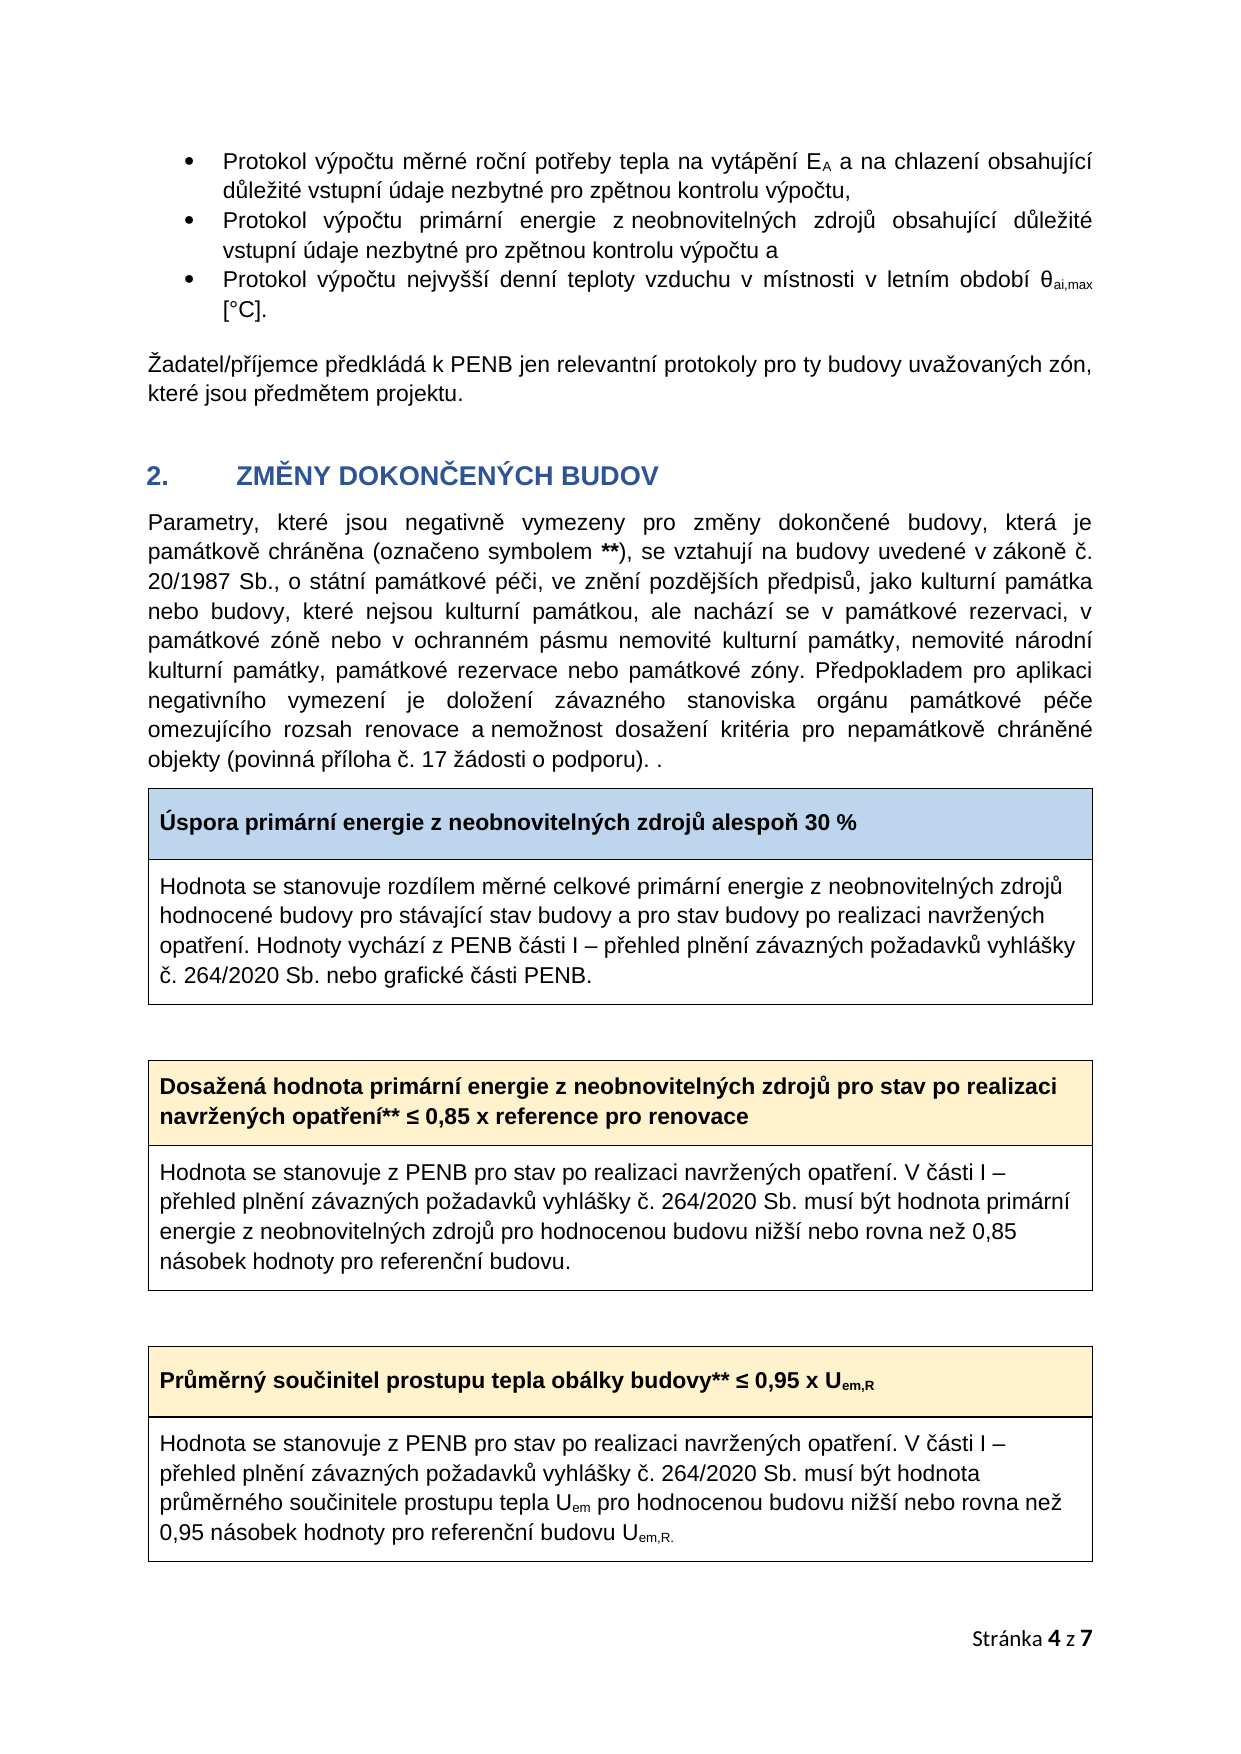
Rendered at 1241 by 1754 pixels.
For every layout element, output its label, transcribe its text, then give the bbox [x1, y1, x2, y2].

table_header Dosažená hodnota primární energie z neobnovitelných zdrojů pro stav po realizaci navržených opatření** ≤ 0,85 x reference pro renovace [149, 1061, 1092, 1145]
text Parametry, které jsou negativně vymezeny pro změny dokončené budovy, která je památkově chráněna (označeno symbolem **), se vztahují na budovy uvedené v zákoně č. 20/1987 Sb., o státní památkové péči, ve znění pozdějších předpisů, jako kulturní památka nebo budovy, které nejsou kulturní památkou, ale nachází se v památkové rezervaci, v památkové zóně nebo v ochranném pásmu nemovité kulturní památky, nemovité národní kulturní památky, památkové rezervace nebo památkové zóny. Předpokladem pro aplikaci negativního vymezení je doložení závazného stanoviska orgánu památkové péče omezujícího rozsah renovace a nemožnost dosažení kritéria pro nepamátkově chráněné objekty (povinná příloha č. 17 žádosti o podporu). . [148, 508, 1093, 772]
table_header Průměrný součinitel prostupu tepla obálky budovy** ≤ 0,95 x Uem,R [149, 1347, 1092, 1416]
table_cell Hodnota se stanovuje z PENB pro stav po realizaci navržených opatření. V části I – přehled plnění závazných požadavků vyhlášky č. 264/2020 Sb. musí být hodnota primární energie z neobnovitelných zdrojů pro hodnocenou budovu nižší nebo rovna než 0,85 násobek hodnoty pro referenční budovu. [149, 1146, 1092, 1290]
list Protokol výpočtu nejvyšší denní teploty vzduchu v místnosti v letním období θai,max [°C]. [185, 266, 1093, 322]
list Protokol výpočtu primární energie z neobnovitelných zdrojů obsahující důležité vstupní údaje nezbytné pro zpětnou kontrolu výpočtu a [185, 207, 1093, 263]
table_header Úspora primární energie z neobnovitelných zdrojů alespoň 30 % [149, 789, 1092, 859]
table_cell Hodnota se stanovuje z PENB pro stav po realizaci navržených opatření. V části I – přehled plnění závazných požadavků vyhlášky č. 264/2020 Sb. musí být hodnota průměrného součinitele prostupu tepla Uem pro hodnocenou budovu nižší nebo rovna než 0,95 násobek hodnoty pro referenční budovu Uem,R. [149, 1418, 1092, 1561]
list Protokol výpočtu měrné roční potřeby tepla na vytápění EA a na chlazení obsahující důležité vstupní údaje nezbytné pro zpětnou kontrolu výpočtu, [185, 148, 1093, 204]
table_cell Hodnota se stanovuje rozdílem měrné celkové primární energie z neobnovitelných zdrojů hodnocené budovy pro stávající stav budovy a pro stav budovy po realizaci navržených opatření. Hodnoty vychází z PENB části I – přehled plnění závazných požadavků vyhlášky č. 264/2020 Sb. nebo grafické části PENB. [149, 860, 1092, 1004]
text Žadatel/příjemce předkládá k PENB jen relevantní protokoly pro ty budovy uvažovaných zón, které jsou předmětem projektu. [148, 351, 1093, 407]
subtitle Změny dokončených budov [191, 460, 1093, 491]
